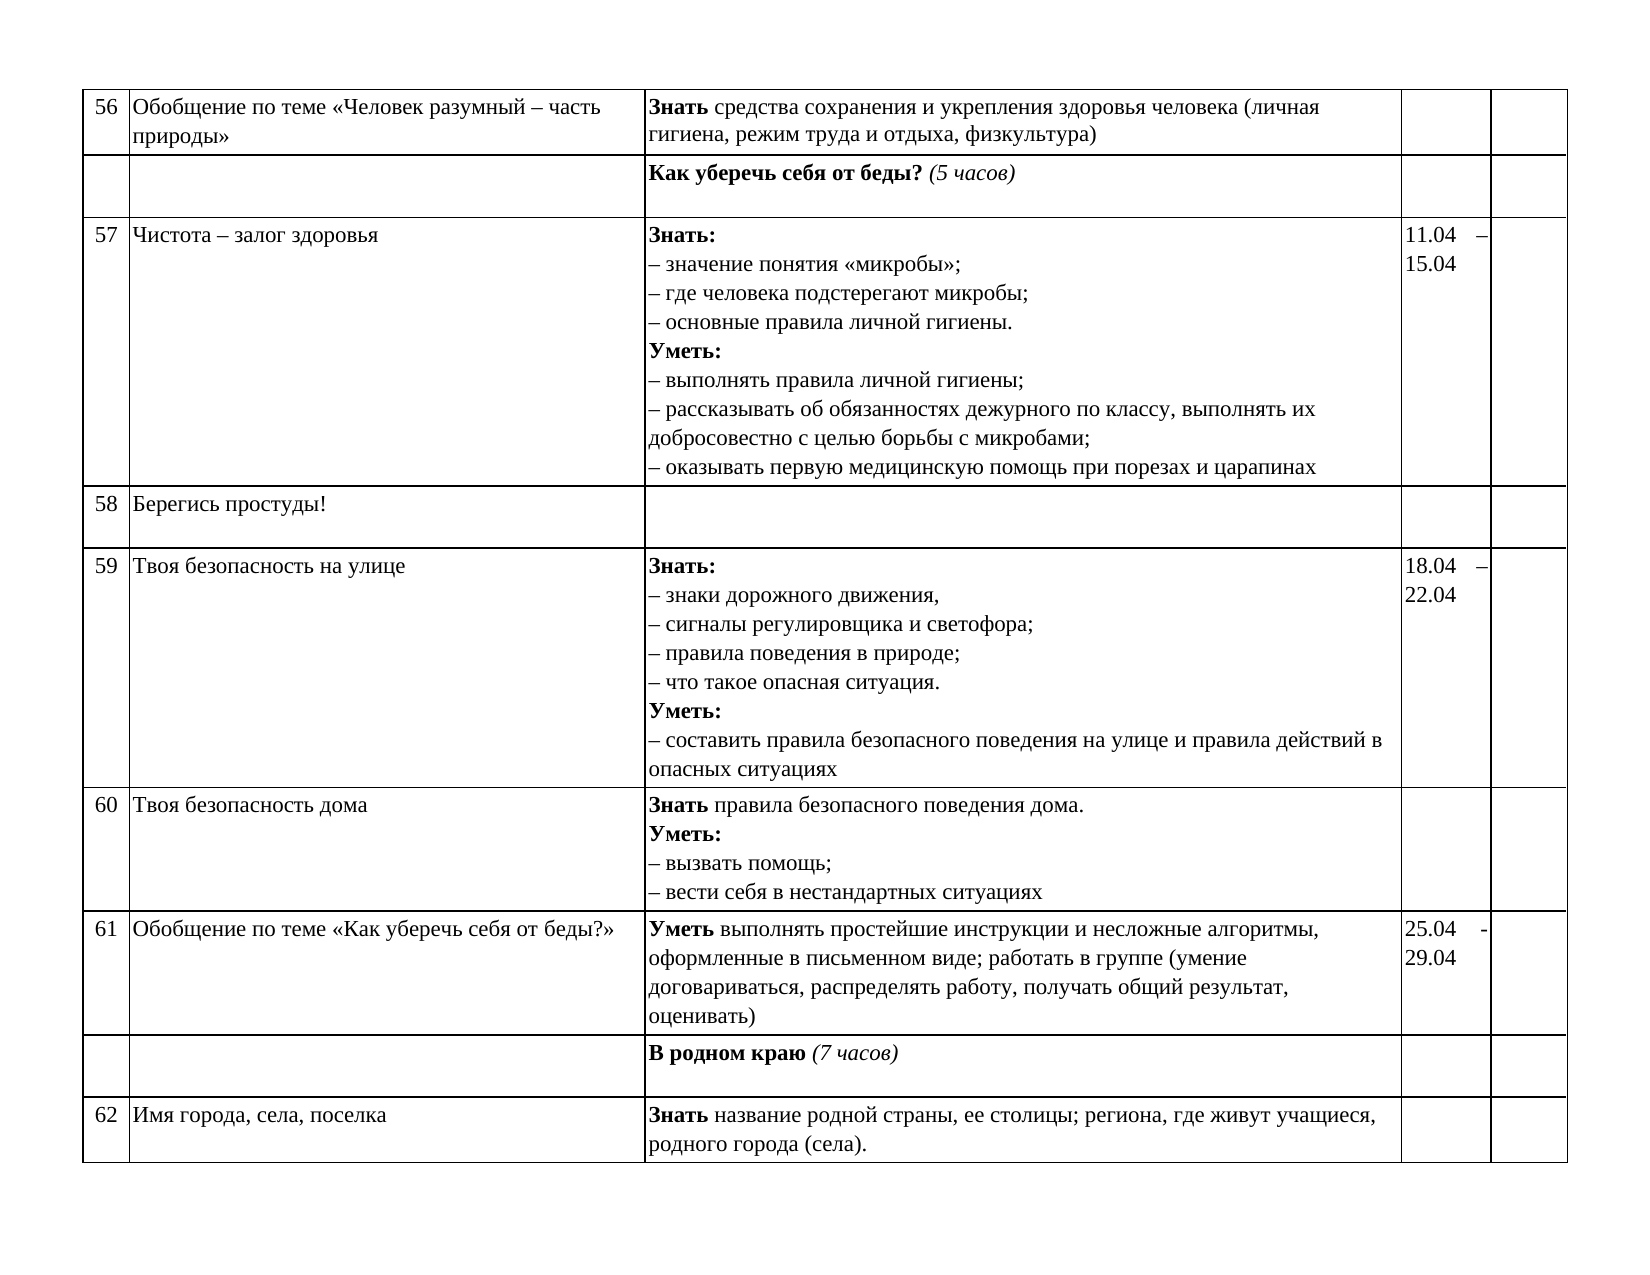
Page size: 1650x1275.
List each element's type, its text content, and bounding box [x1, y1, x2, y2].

table_cell [1492, 787, 1567, 910]
table_cell Уметь выполнять простейшие инструкции и несложные алгоритмы, оформленные в письменном виде; работать в группе (умение договариваться, распределять работу, получать общий результат, оценивать) [646, 912, 1401, 1034]
table_cell 59 [84, 549, 129, 787]
table_cell [84, 1036, 129, 1096]
table_cell [1492, 485, 1567, 547]
table_cell [1492, 154, 1567, 217]
table_cell [130, 1036, 644, 1096]
table_cell [1402, 90, 1490, 154]
table_cell Знать правила безопасного поведения дома. Уметь: – вызвать помощь; – вести себя в нестандартных ситуациях [646, 788, 1401, 910]
table_cell Как уберечь себя от беды? (5 часов) [646, 156, 1401, 217]
table_cell Твоя безопасность на улице [130, 549, 644, 787]
table_cell [1402, 1098, 1490, 1162]
table_cell [1492, 1034, 1567, 1096]
table_cell [1492, 910, 1567, 1034]
table_cell [1492, 547, 1567, 787]
table_cell 58 [84, 487, 129, 547]
table_cell Знать средства сохранения и укрепления здоровья человека (личная гигиена, режим труда и отдыха, физкультура) [646, 90, 1401, 154]
table_cell В родном краю (7 часов) [646, 1036, 1401, 1096]
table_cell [130, 1098, 644, 1162]
table_cell 62 [84, 1098, 129, 1162]
table_cell [646, 487, 1401, 547]
table_cell [1402, 788, 1490, 910]
table_cell Знать: – знаки дорожного движения, – сигналы регулировщика и светофора; – правила поведения в природе; – что такое опасная ситуация. Уметь: – составить правила безопасного поведения на улице и правила действий в опасных ситуациях [646, 549, 1401, 787]
table_cell Берегись простуды! [130, 487, 644, 547]
table_cell Твоя безопасность дома [130, 788, 644, 910]
table_cell [1402, 1036, 1490, 1096]
table_cell Обобщение по теме «Как уберечь себя от беды?» [130, 912, 644, 1034]
table_cell Обобщение по теме «Человек разумный – часть природы» [130, 90, 644, 154]
table_cell 18.04 – 22.04 [1402, 549, 1490, 787]
table_cell [1402, 156, 1490, 217]
table_cell [1492, 217, 1567, 485]
table_cell 25.04 -29.04 [1402, 912, 1490, 1034]
table_cell Знать: – значение понятия «микробы»; – где человека подстерегают микробы; – основные правила личной гигиены. Уметь: – выполнять правила личной гигиены; – рассказывать об обязанностях дежурного по классу, выполнять их добросовестно с целью борьбы с микробами; – оказывать первую медицинскую помощь при порезах и царапинах [646, 218, 1401, 485]
table_cell 11.04 – 15.04 [1402, 218, 1490, 485]
table_cell [1492, 1096, 1567, 1162]
table_cell 56 [84, 90, 129, 154]
table_cell [130, 156, 644, 217]
table_cell Чистота – залог здоровья [130, 218, 644, 485]
table_cell 60 [84, 788, 129, 910]
table_cell [1492, 90, 1567, 154]
table_cell 61 [84, 912, 129, 1034]
table_cell [84, 156, 129, 217]
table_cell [646, 1098, 1401, 1162]
table_cell [1402, 487, 1490, 547]
table_cell 57 [84, 218, 129, 485]
